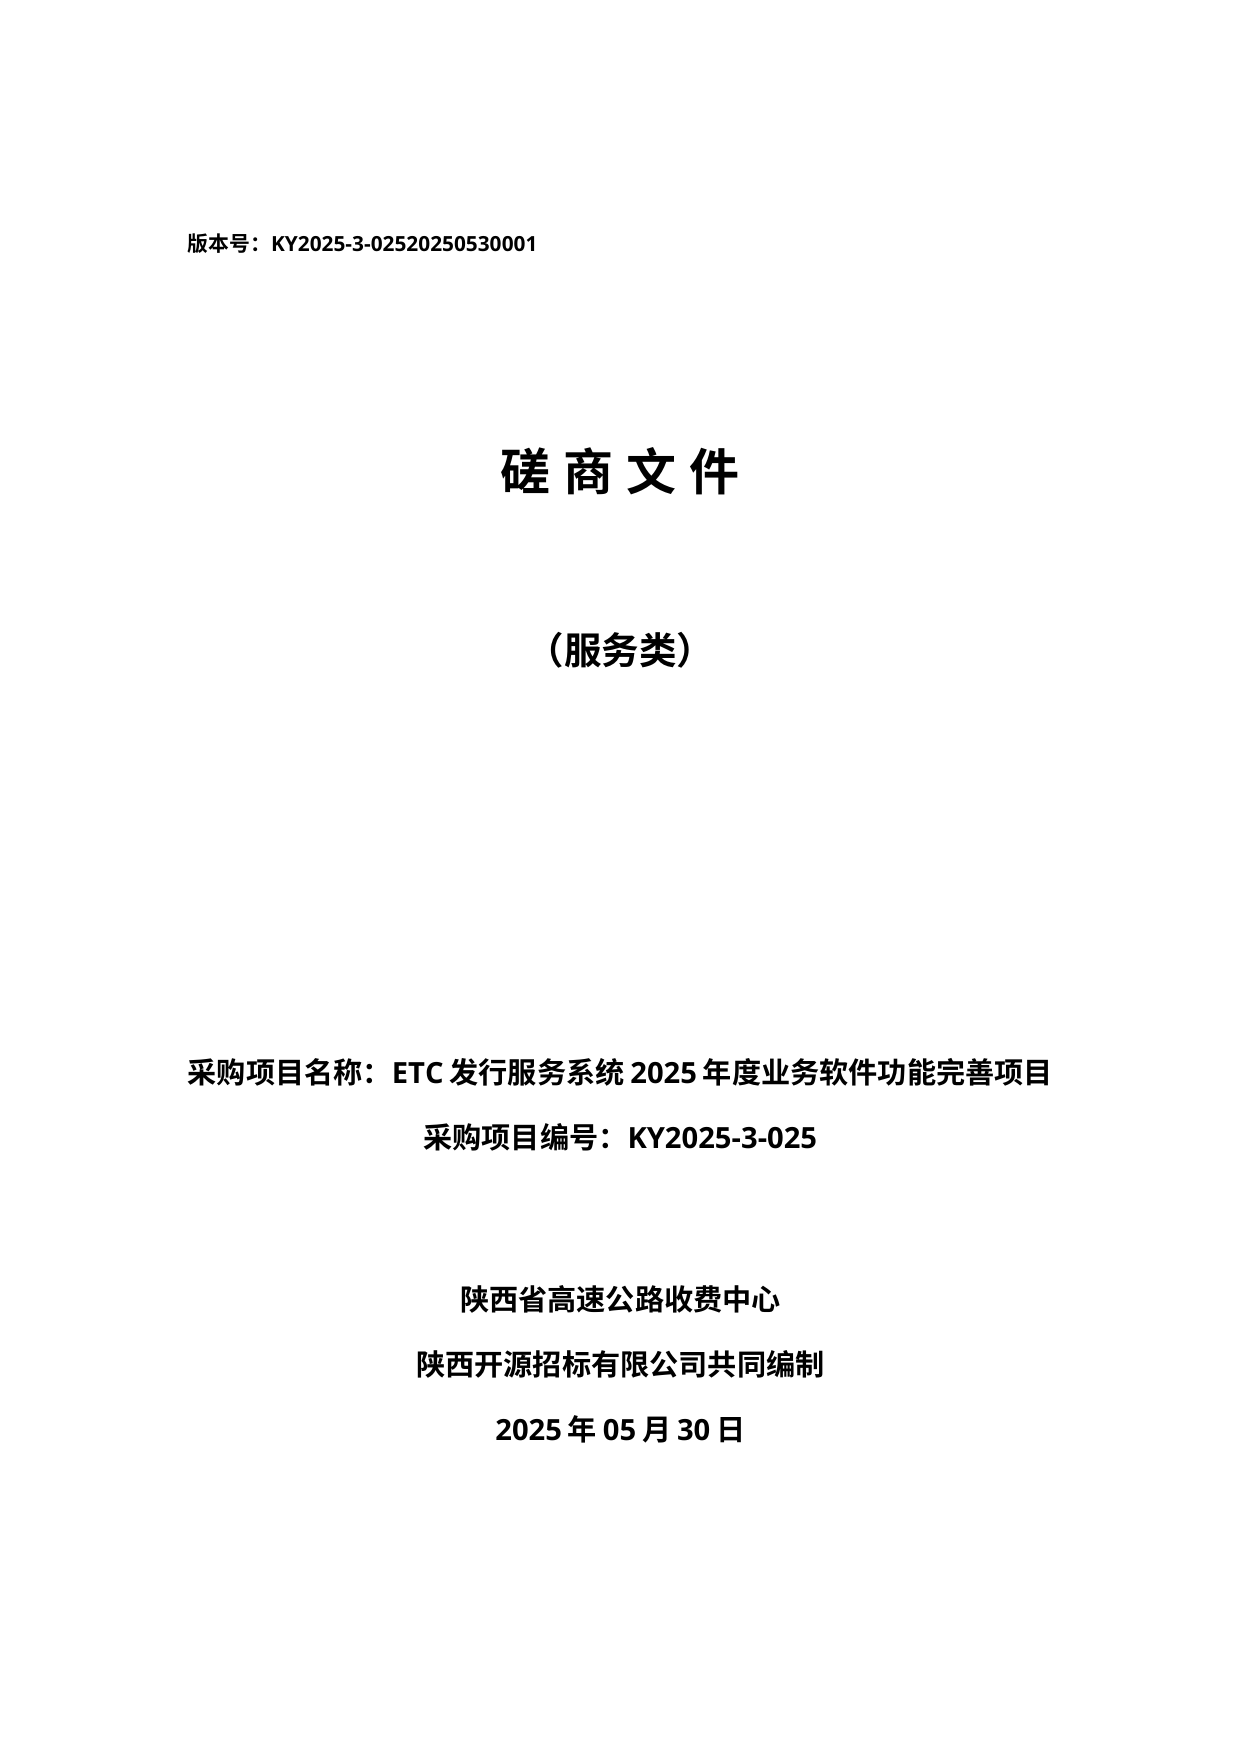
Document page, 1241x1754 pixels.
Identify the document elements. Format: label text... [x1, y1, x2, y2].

text 陕西省高速公路收费中心 [187, 1267, 1053, 1332]
text 版本号：KY2025-3-02520250530001 [187, 227, 1053, 422]
text 采购项目编号：KY2025-3-025 [187, 1104, 1053, 1267]
text 2025年05月30日 [187, 1397, 1053, 1462]
text （服务类） [187, 617, 1053, 1039]
text 陕西开源招标有限公司共同编制 [187, 1332, 1053, 1397]
text 磋 商 文 件 [187, 422, 1053, 617]
text 采购项目名称：ETC发行服务系统2025年度业务软件功能完善项目 [187, 1039, 1053, 1104]
